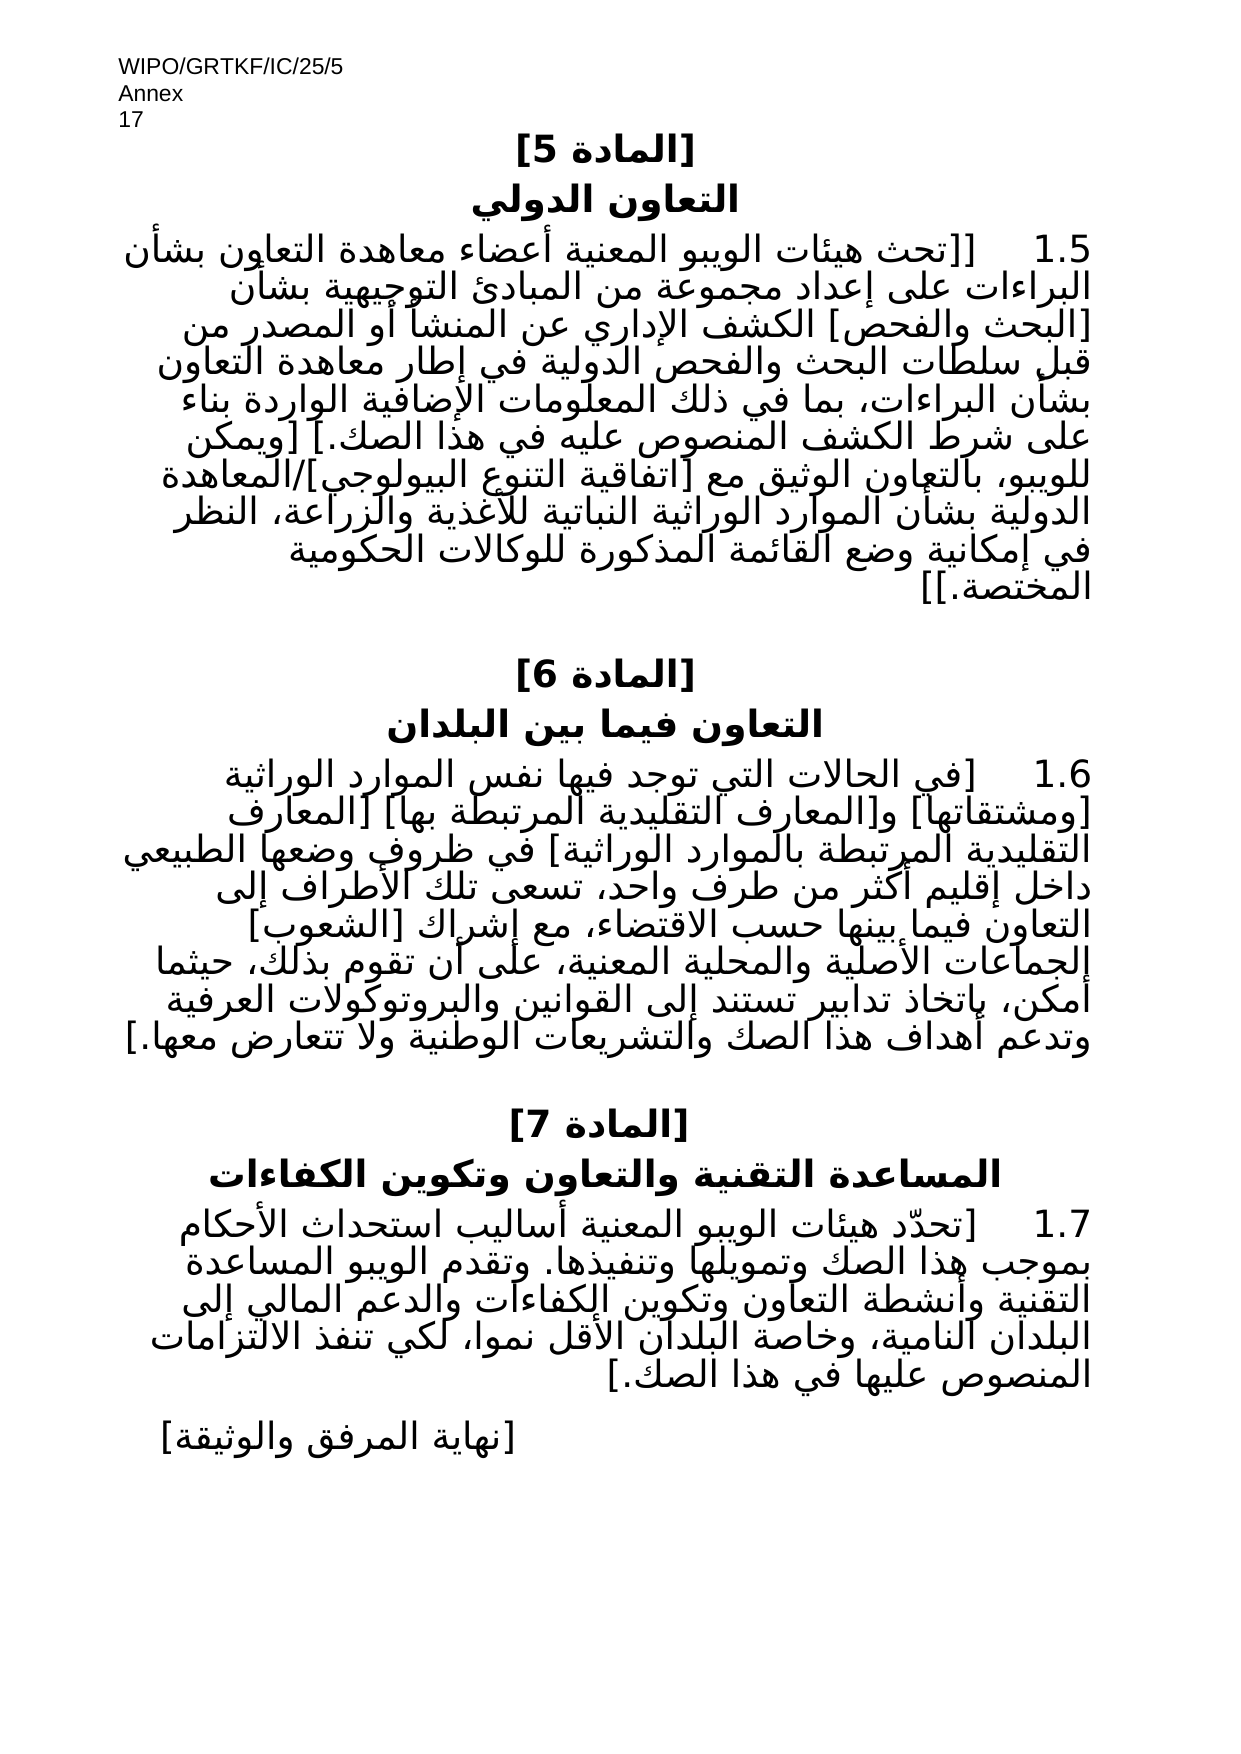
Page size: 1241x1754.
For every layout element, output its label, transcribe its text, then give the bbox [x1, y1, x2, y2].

text المساعدة التقنية والتعاون وتكوين الكفاءات [118, 1157, 1092, 1195]
text [نهاية المرفق والوثيقة] [469, 1420, 516, 1457]
text التعاون فيما بين البلدان [118, 707, 1092, 745]
text [المادة 5] [118, 132, 1092, 170]
text [المادة 6] [118, 657, 1092, 695]
text 1.5 [[تحث هيئات الويبو المعنية أعضاء معاهدة التعاون بشأن البراءات على إعداد مجموعة من المبادئ التوجيهية بشأن [البحث والفحص] الكشف الإداري عن المنشأ أو المصدر من قبل سلطات البحث والفحص الدولية في إطار معاهدة التعاون بشأن البراءات، بما في ذلك المعلومات الإضافية الواردة بناء على شرط الكشف المنصوص عليه في هذا الصك.] [ويمكن للويبو، بالتعاون الوثيق مع [اتفاقية التنوع البيولوجي]/المعاهدة الدولية بشأن الموارد الوراثية النباتية للأغذية والزراعة، النظر في إمكانية وضع القائمة المذكورة للوكالات الحكومية المختصة.]] [118, 232, 1092, 607]
text [نهاية المرفق والوثيقة] [244, 1420, 402, 1457]
text 1.7 [تحدّد هيئات الويبو المعنية أساليب استحداث الأحكام بموجب هذا الصك وتمويلها وتنفيذها. وتقدم الويبو المساعدة التقنية وأنشطة التعاون وتكوين الكفاءات والدعم المالي إلى البلدان النامية، وخاصة البلدان الأقل نموا، لكي تنفذ الالتزامات المنصوص عليها في هذا الصك.] [118, 1207, 1092, 1395]
text التعاون الدولي [118, 182, 1092, 220]
text [المادة 7] [118, 1107, 1092, 1145]
text [نهاية المرفق والوثيقة] [118, 1420, 259, 1457]
text 1.6 [في الحالات التي توجد فيها نفس الموارد الوراثية [ومشتقاتها] و[المعارف التقليدية المرتبطة بها] [المعارف التقليدية المرتبطة بالموارد الوراثية] في ظروف وضعها الطبيعي داخل إقليم أكثر من طرف واحد، تسعى تلك الأطراف إلى التعاون فيما بينها حسب الاقتضاء، مع إشراك [الشعوب] الجماعات الأصلية والمحلية المعنية، على أن تقوم بذلك، حيثما أمكن، باتخاذ تدابير تستند إلى القوانين والبروتوكولات العرفية وتدعم أهداف هذا الصك والتشريعات الوطنية ولا تتعارض معها.] [118, 757, 1092, 1057]
text [نهاية المرفق والوثيقة] [362, 1420, 479, 1457]
